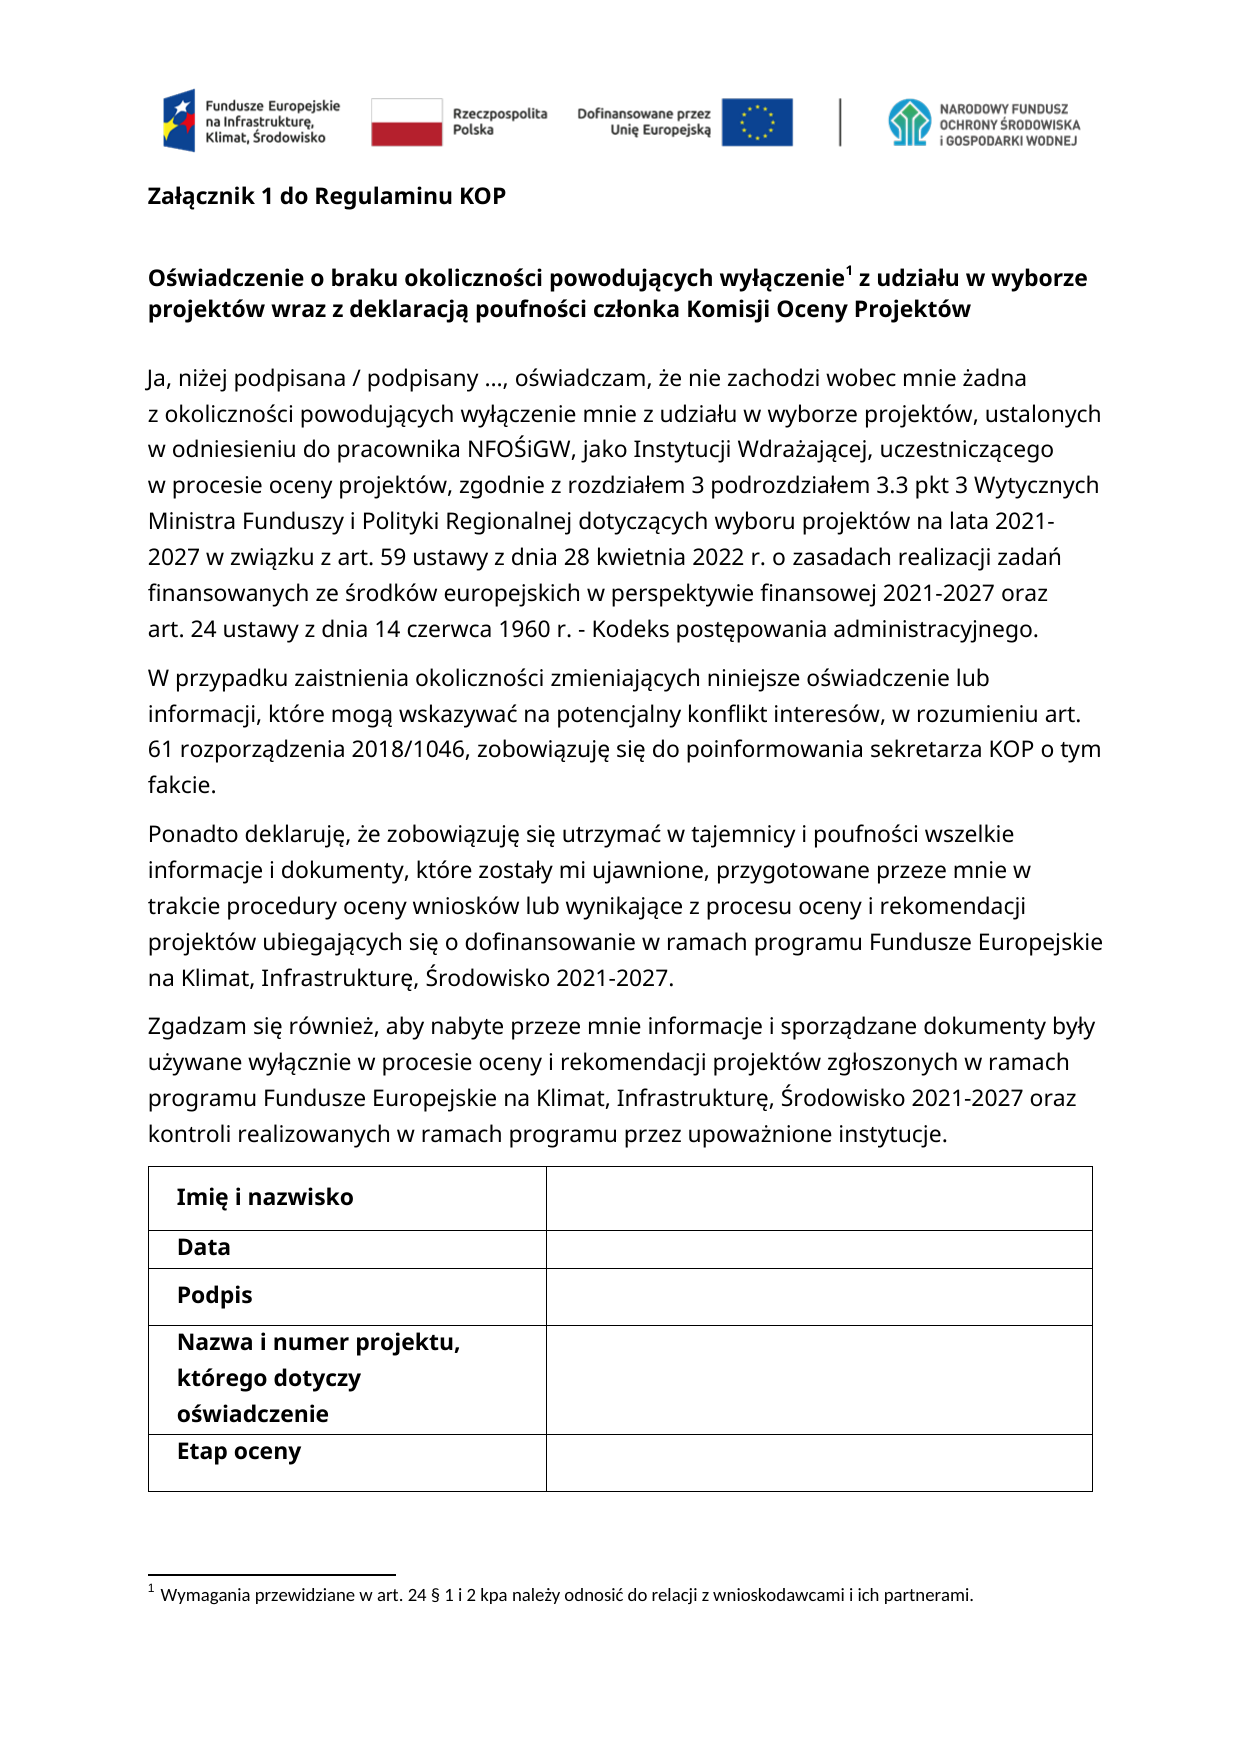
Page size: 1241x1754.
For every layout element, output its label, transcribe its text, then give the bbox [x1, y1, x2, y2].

table_cell Etap oceny [149, 1435, 546, 1491]
subtitle Załącznik 1 do Regulaminu KOP [148, 180, 1137, 212]
table_header Imię i nazwisko [149, 1167, 546, 1229]
text Ja, niżej podpisana / podpisany …, oświadczam, że nie zachodzi wobec mnie żadna z okoliczności powodujących wyłączenie mnie z udziału w wyborze projektów, ustalonych w odniesieniu do pracownika NFOŚiGW, jako Instytucji Wdrażającej, uczestniczącego w procesie oceny projektów, zgodnie z rozdziałem 3 podrozdziałem 3.3 pkt 3 Wytycznych Ministra Funduszy i Polityki Regionalnej dotyczących wyboru projektów na lata 2021-2027 w związku z art. 59 ustawy z dnia 28 kwietnia 2022 r. o zasadach realizacji zadań finansowanych ze środków europejskich w perspektywie finansowej 2021-2027 oraz art. 24 ustawy z dnia 14 czerwca 1960 r. - Kodeks postępowania administracyjnego. [147, 362, 1107, 644]
text W przypadku zaistnienia okoliczności zmieniających niniejsze oświadczenie lub informacji, które mogą wskazywać na potencjalny konflikt interesów, w rozumieniu art. 61 rozporządzenia 2018/1046, zobowiązuję się do poinformowania sekretarza KOP o tym fakcie. [148, 662, 1107, 801]
text Ponadto deklaruję, że zobowiązuję się utrzymać w tajemnicy i poufności wszelkie informacje i dokumenty, które zostały mi ujawnione, przygotowane przeze mnie w trakcie procedury oceny wniosków lub wynikające z procesu oceny i rekomendacji projektów ubiegających się o dofinansowanie w ramach programu Fundusze Europejskie na Klimat, Infrastrukturę, Środowisko 2021-2027. [148, 818, 1107, 993]
table_cell Data [149, 1231, 546, 1267]
text Oświadczenie o braku okoliczności powodujących wyłączenie z udziału w wyborze projektów wraz z deklaracją poufności członka Komisji Oceny Projektów [148, 262, 1137, 324]
table_cell [547, 1269, 1092, 1325]
picture [147, 73, 1093, 168]
table_cell [547, 1231, 1092, 1267]
text Zgadzam się również, aby nabyte przeze mnie informacje i sporządzane dokumenty były używane wyłącznie w procesie oceny i rekomendacji projektów zgłoszonych w ramach programu Fundusze Europejskie na Klimat, Infrastrukturę, Środowisko 2021-2027 oraz kontroli realizowanych w ramach programu przez upoważnione instytucje. [148, 1010, 1107, 1149]
table_cell Podpis [149, 1269, 546, 1325]
table_cell Nazwa i numer projektu, którego dotyczy oświadczenie [149, 1326, 546, 1434]
table_cell [547, 1326, 1092, 1434]
table_cell [547, 1435, 1092, 1491]
table_header [547, 1167, 1092, 1229]
